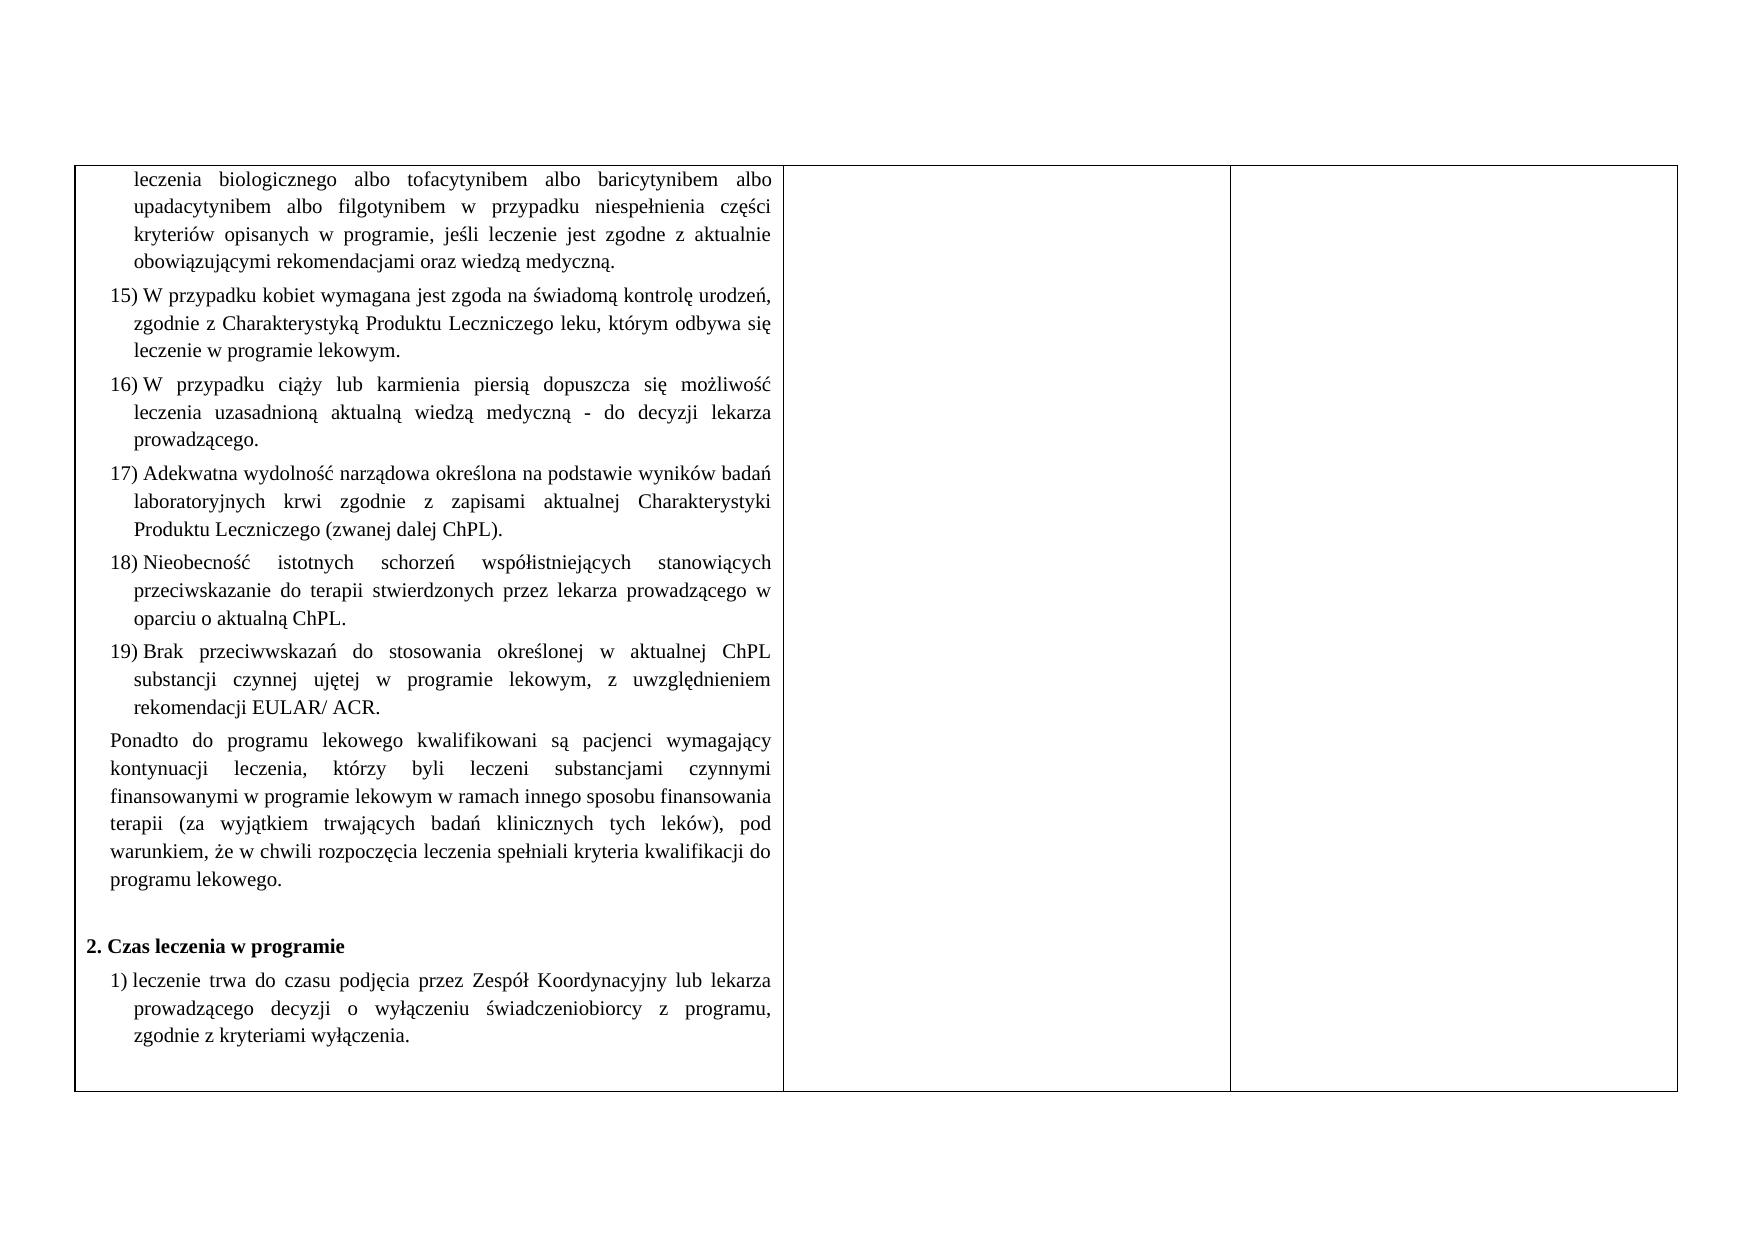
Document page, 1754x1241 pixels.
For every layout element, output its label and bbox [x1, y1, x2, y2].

table_cell [1231, 166, 1677, 1091]
table_cell [784, 166, 1230, 1091]
table_cell [76, 166, 783, 1091]
